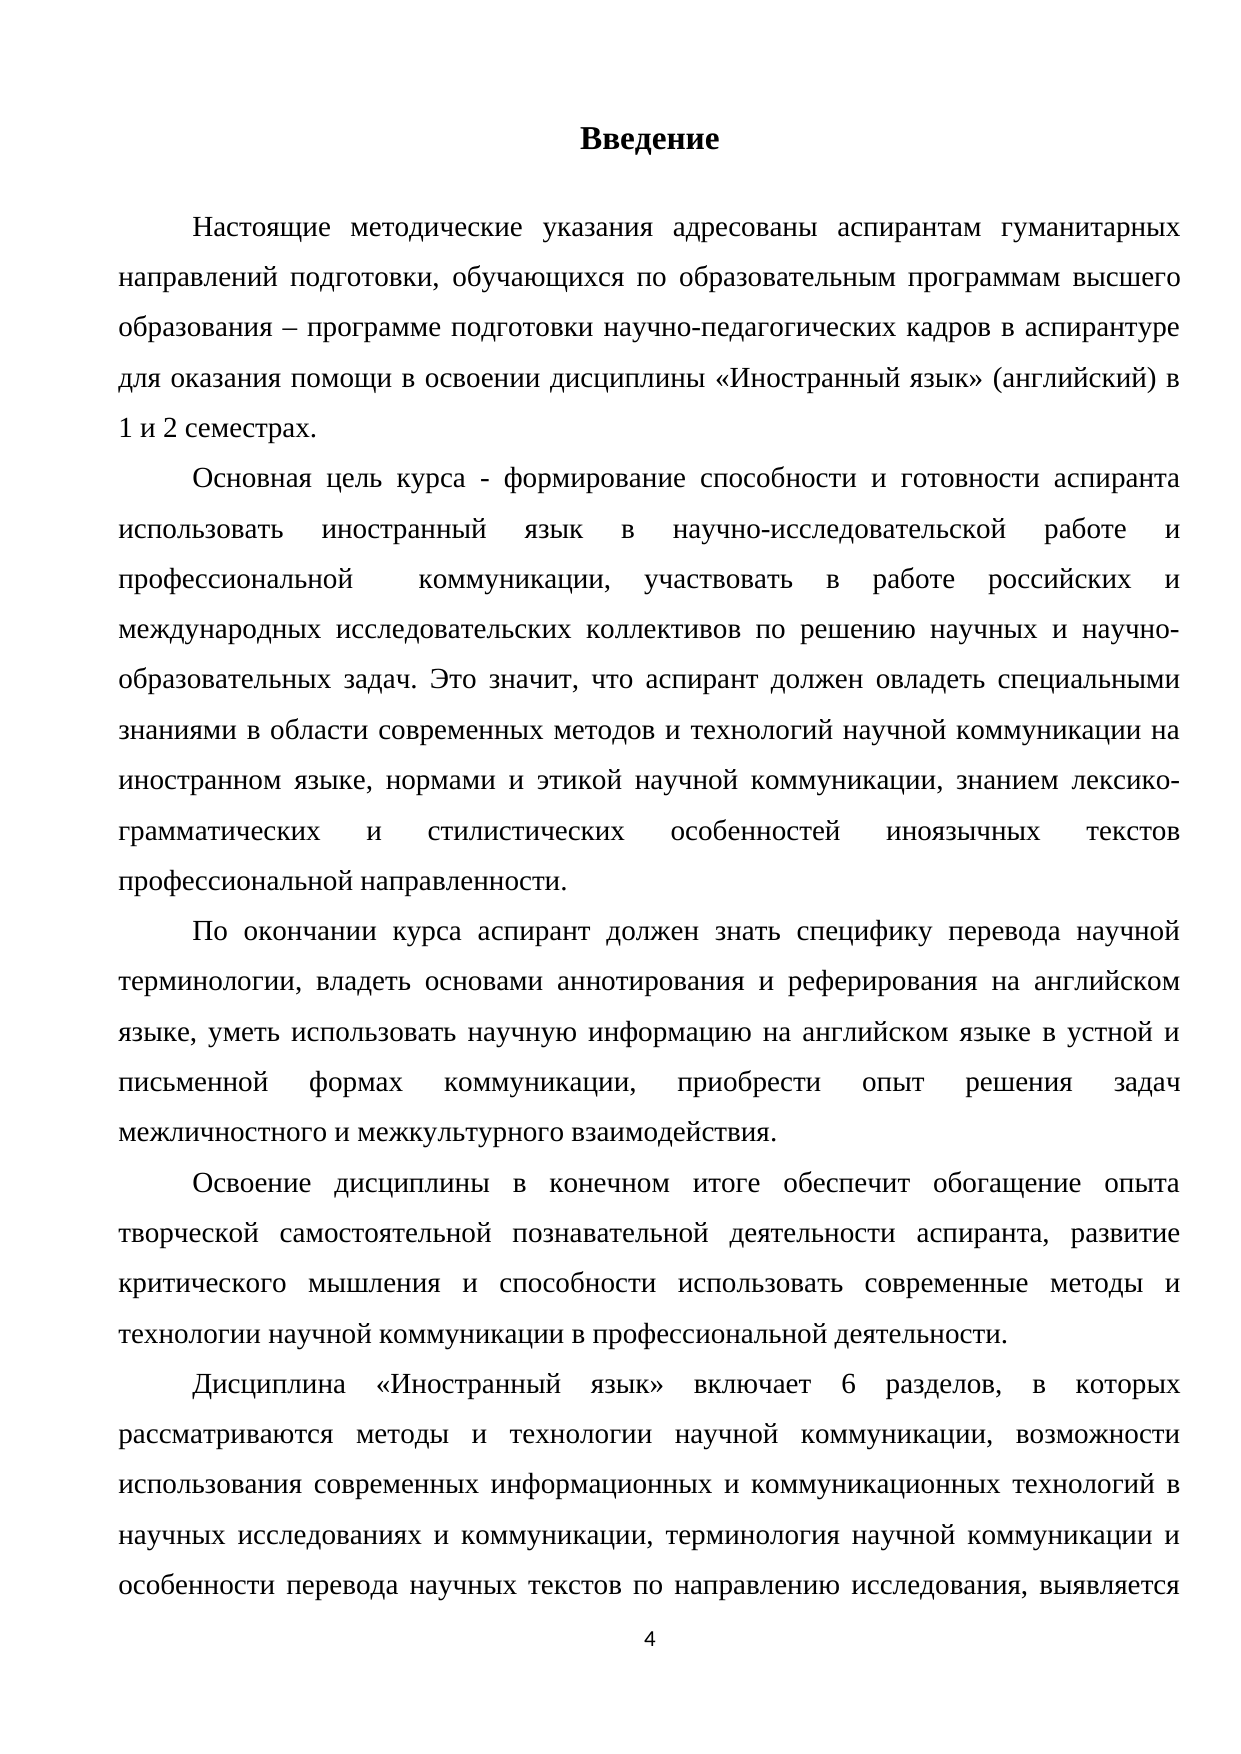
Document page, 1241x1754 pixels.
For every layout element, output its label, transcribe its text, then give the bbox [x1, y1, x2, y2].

text Основная цель курса - формирование способности и готовности аспиранта использовать иностранный язык в научно-исследовательской работе и профессиональной коммуникации, участвовать в работе российских и международных исследовательских коллективов по решению научных и научно-образовательных задач. Это значит, что аспирант должен овладеть специальными знаниями в области современных методов и технологий научной коммуникации на иностранном языке, нормами и этикой научной коммуникации, знанием лексико-грамматических и стилистических особенностей иноязычных текстов профессиональной направленности. [118, 460, 1181, 896]
text Освоение дисциплины в конечном итоге обеспечит обогащение опыта творческой самостоятельной познавательной деятельности аспиранта, развитие критического мышления и способности использовать современные методы и технологии научной коммуникации в профессиональной деятельности. [118, 1165, 1181, 1349]
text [118, 1366, 1181, 1601]
text По окончании курса аспирант должен знать специфику перевода научной терминологии, владеть основами аннотирования и реферирования на английском языке, уметь использовать научную информацию на английском языке в устной и письменной формах коммуникации, приобрести опыт решения задач межличностного и межкультурного взаимодействия. [118, 913, 1181, 1148]
text Настоящие методические указания адресованы аспирантам гуманитарных направлений подготовки, обучающихся по образовательным программам высшего образования – программе подготовки научно-педагогических кадров в аспирантуре для оказания помощи в освоении дисциплины «Иностранный язык» (английский) в 1 и 2 семестрах. [118, 209, 1181, 444]
subtitle Введение [118, 118, 1181, 156]
